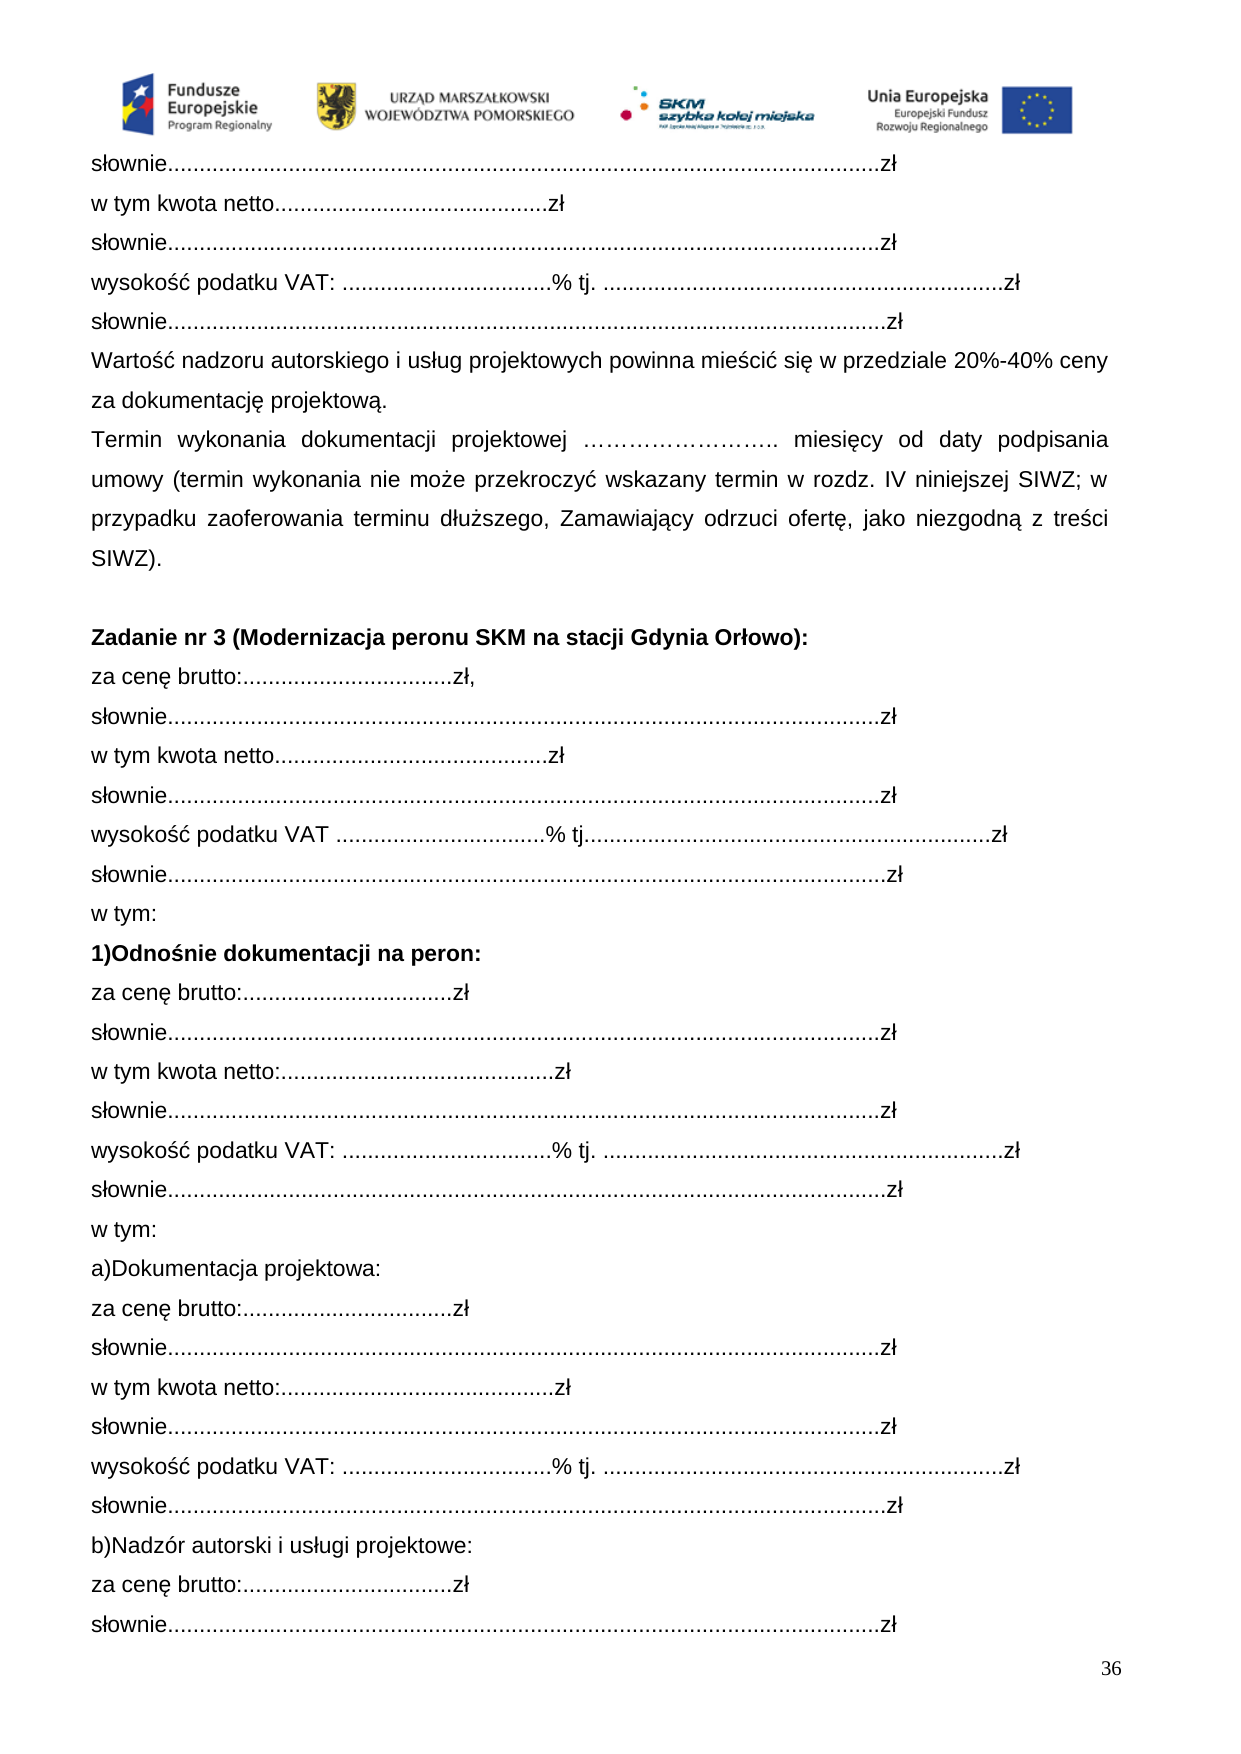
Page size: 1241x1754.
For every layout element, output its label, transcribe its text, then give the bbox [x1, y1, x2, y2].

text słownie................................................................................................................zł [91, 1413, 1109, 1440]
text słownie.................................................................................................................zł [91, 1492, 1109, 1519]
text w tym kwota netto...........................................zł [91, 189, 1109, 216]
text słownie................................................................................................................zł [91, 1611, 1109, 1637]
text Termin wykonania dokumentacji projektowej …………………….. miesięcy od daty podpisania umowy (termin wykonania nie może przekroczyć wskazany termin w rozdz. IV niniejszej SIWZ; w przypadku zaoferowania terminu dłuższego, Zamawiający odrzuci ofertę, jako niezgodną z treści SIWZ). [91, 426, 1109, 571]
text słownie................................................................................................................zł [91, 1097, 1109, 1124]
text słownie.................................................................................................................zł [91, 1176, 1109, 1203]
text 1)Odnośnie dokumentacji na peron: [91, 939, 1109, 966]
text w tym: [91, 900, 1109, 926]
text słownie................................................................................................................zł [91, 782, 1109, 808]
text wysokość podatku VAT: .................................% tj. ...............................................................zł [91, 1453, 1109, 1479]
picture [113, 73, 1087, 150]
text wysokość podatku VAT .................................% tj................................................................zł [91, 821, 1109, 847]
text w tym kwota netto...........................................zł [91, 742, 1109, 768]
text za cenę brutto:.................................zł [91, 979, 1109, 1005]
text w tym kwota netto:...........................................zł [91, 1058, 1109, 1084]
text Zadanie nr 3 (Modernizacja peronu SKM na stacji Gdynia Orłowo): [91, 624, 1109, 650]
text słownie.................................................................................................................zł [91, 861, 1109, 887]
text za cenę brutto:.................................zł, [91, 663, 1109, 689]
text b)Nadzór autorski i usługi projektowe: [91, 1532, 1109, 1558]
text w tym kwota netto:...........................................zł [91, 1374, 1109, 1400]
text za cenę brutto:.................................zł [91, 1295, 1109, 1321]
text słownie................................................................................................................zł [91, 150, 1109, 176]
text słownie................................................................................................................zł [91, 703, 1109, 729]
text słownie.................................................................................................................zł [91, 308, 1109, 334]
text a)Dokumentacja projektowa: [91, 1255, 1109, 1282]
text w tym: [91, 1216, 1109, 1242]
text za cenę brutto:.................................zł [91, 1571, 1109, 1598]
text wysokość podatku VAT: .................................% tj. ...............................................................zł [91, 1137, 1109, 1163]
text słownie................................................................................................................zł [91, 1334, 1109, 1361]
text słownie................................................................................................................zł [91, 1018, 1109, 1045]
text Wartość nadzoru autorskiego i usług projektowych powinna mieścić się w przedziale 20%-40% ceny za dokumentację projektową. [91, 347, 1109, 413]
text słownie................................................................................................................zł [91, 229, 1109, 255]
text wysokość podatku VAT: .................................% tj. ...............................................................zł [91, 268, 1109, 295]
